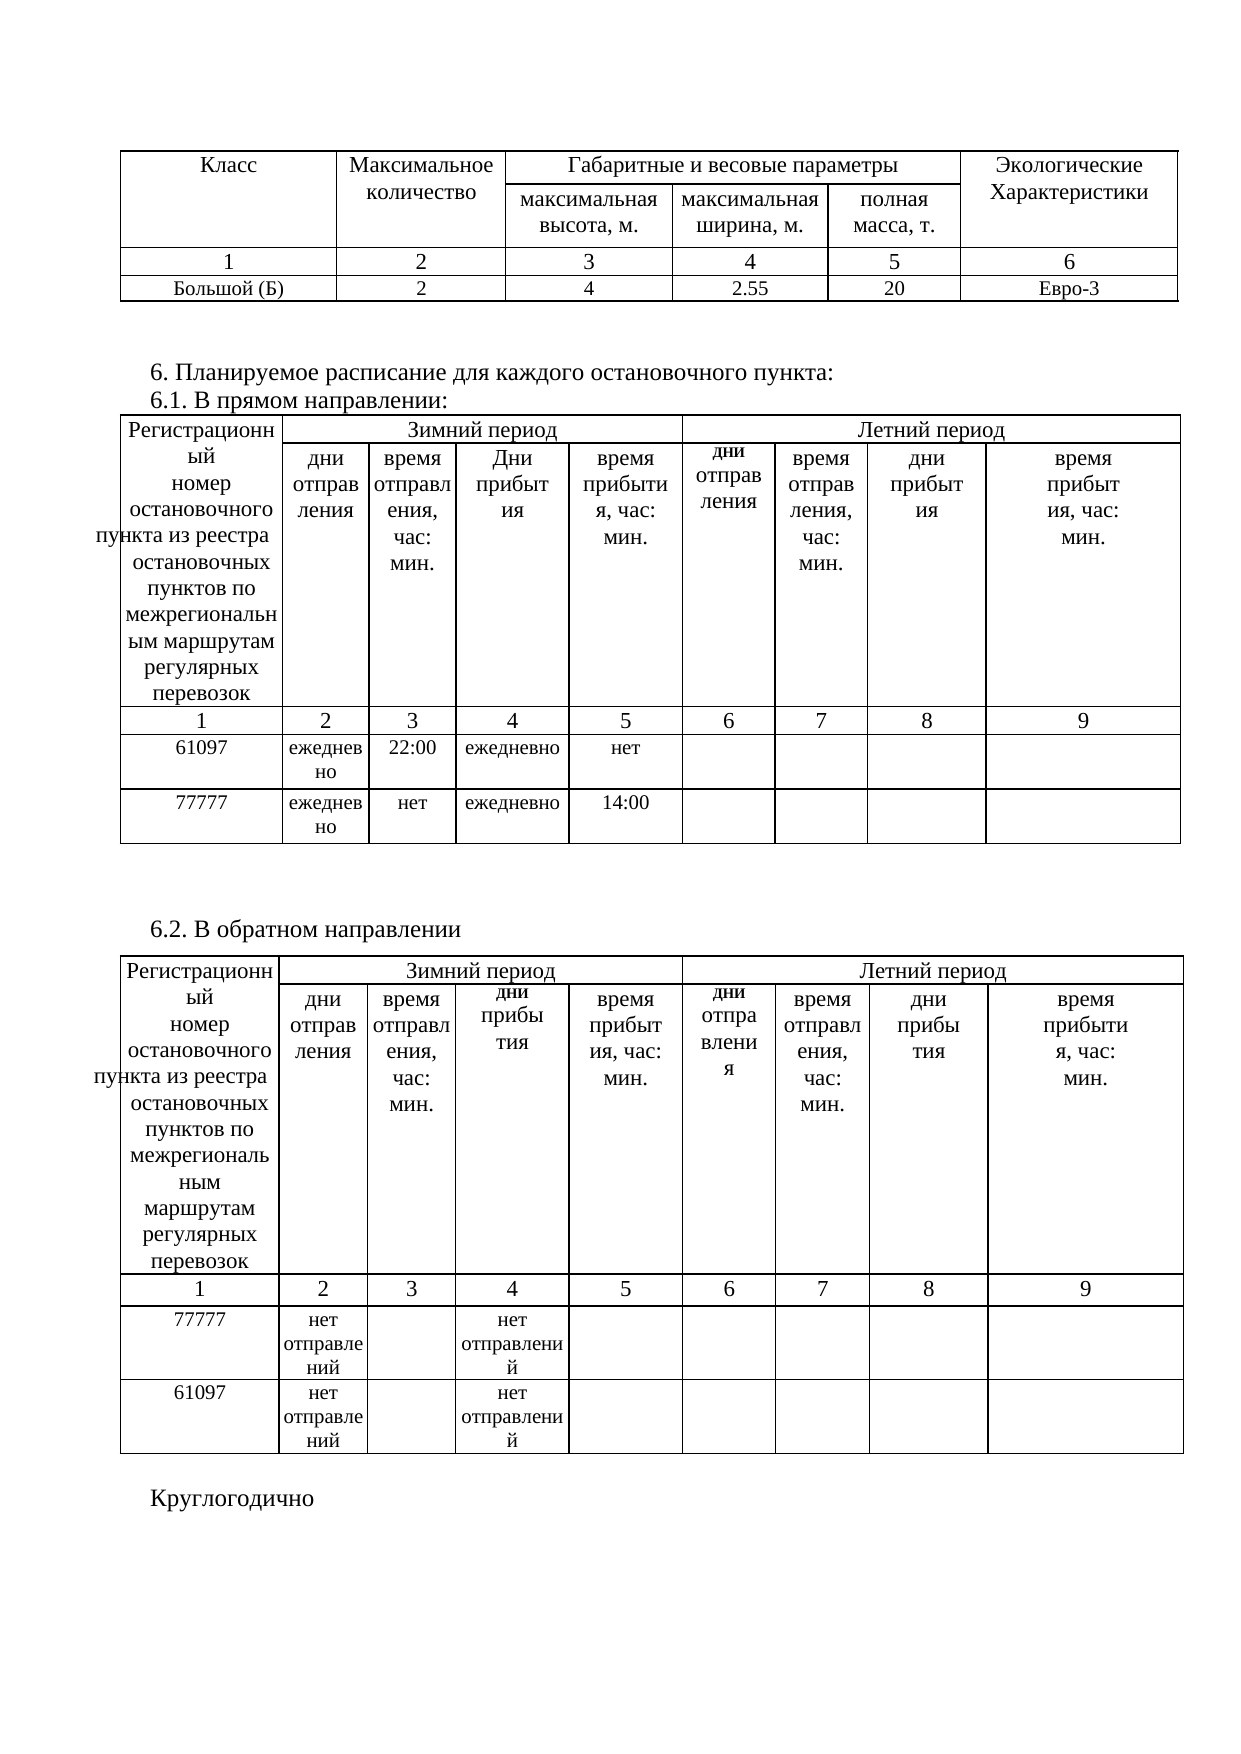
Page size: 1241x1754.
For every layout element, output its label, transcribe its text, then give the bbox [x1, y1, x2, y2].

table_cell нет отправлений [280, 1380, 367, 1452]
table_cell 8 [868, 707, 985, 734]
table_cell ежедневно [283, 735, 368, 788]
table_cell нет [370, 790, 455, 842]
table_cell [989, 1307, 1183, 1379]
table_cell 1 [121, 1275, 278, 1305]
table_cell ДНИ отправ ления [683, 444, 774, 706]
table_cell [570, 1307, 682, 1379]
table_cell [987, 790, 1180, 842]
table_header Регистрационный номер остановочного пункта из реестра остановочных пунктов по межрегиональным маршрутам регулярных перевозок [121, 957, 278, 1273]
table_cell 6 [683, 707, 774, 734]
table_cell 3 [370, 707, 455, 734]
text 6.2. В обратном направлении [150, 914, 1090, 943]
table_cell [987, 735, 1180, 788]
table_cell Дни прибыт ия [457, 444, 568, 706]
table_cell [776, 1380, 869, 1452]
table_header Габаритные и весовые параметры [506, 152, 960, 183]
table_cell [870, 1307, 987, 1379]
table_cell 1 [121, 248, 336, 274]
table_cell полная масса, т. [829, 185, 960, 247]
table_header Класс [121, 152, 336, 247]
table_cell 77777 [121, 1307, 278, 1379]
table_cell [776, 790, 867, 842]
table_cell 3 [506, 248, 672, 274]
table_header Зимний период [283, 416, 682, 442]
table_cell 5 [829, 248, 960, 274]
table_cell 4 [456, 1275, 568, 1305]
table_cell 2 [337, 248, 505, 274]
table_cell время прибыт ия, час: мин. [570, 985, 682, 1273]
table_cell 61097 [121, 735, 282, 788]
table_cell 2.55 [673, 276, 827, 300]
table_cell [368, 1307, 455, 1379]
table_cell время отправл ения, час: мин. [776, 985, 869, 1273]
table_cell время прибыти я, час: мин. [570, 444, 682, 706]
table_cell максимальная высота, м. [506, 185, 672, 247]
table_cell 14:00 [570, 790, 682, 842]
table_cell 77777 [121, 790, 282, 842]
table_header Регистрационный номер остановочного пункта из реестра остановочных пунктов по межрегиональным маршрутам регулярных перевозок [121, 416, 282, 706]
table_cell [368, 1380, 455, 1452]
table_cell нет отправлений [280, 1307, 367, 1379]
table_cell время отправ ления, час: мин. [776, 444, 867, 706]
table_cell ежедневно [457, 735, 568, 788]
table_cell ДНИ прибы тия [456, 985, 568, 1273]
table_cell 4 [673, 248, 827, 274]
table_header Зимний период [280, 957, 682, 983]
text 6. Планируемое расписание для каждого остановочного пункта: [150, 357, 1090, 386]
table_cell 7 [776, 1275, 869, 1305]
table_header Летний период [683, 416, 1180, 442]
table_cell 5 [570, 707, 682, 734]
table_cell 1 [121, 707, 282, 734]
table_cell 61097 [121, 1380, 278, 1452]
text 6.1. В прямом направлении: [150, 386, 1090, 414]
table_cell Евро-3 [961, 276, 1177, 300]
table_cell максимальная ширина, м. [673, 185, 827, 247]
table_cell время прибыт ия, час: мин. [987, 444, 1180, 706]
table_cell 2 [280, 1275, 367, 1305]
table_header Максимальное количество [337, 152, 505, 247]
table_cell 2 [283, 707, 368, 734]
table_cell 9 [989, 1275, 1183, 1305]
table_cell нет [570, 735, 682, 788]
table_cell [870, 1380, 987, 1452]
table_cell [570, 1380, 682, 1452]
table_cell 20 [829, 276, 960, 300]
table_cell 4 [506, 276, 672, 300]
table_cell 4 [457, 707, 568, 734]
table_cell ДНИ отпра влени я [683, 985, 775, 1273]
table_cell ежедневно [283, 790, 368, 842]
table_cell нет отправлений [456, 1307, 568, 1379]
table_cell дни отправ ления [280, 985, 367, 1273]
table_cell [776, 1307, 869, 1379]
table_cell время отправл ения, час: мин. [368, 985, 455, 1273]
table_cell [683, 790, 774, 842]
table_cell 6 [683, 1275, 775, 1305]
table_cell [868, 790, 985, 842]
table_header Летний период [683, 957, 1183, 983]
table_cell 3 [368, 1275, 455, 1305]
table_cell дни прибыт ия [868, 444, 985, 706]
table_cell ежедневно [457, 790, 568, 842]
table_cell Большой (Б) [121, 276, 336, 300]
table_cell [989, 1380, 1183, 1452]
text Круглогодично [150, 1483, 1090, 1512]
table_cell время прибыти я, час: мин. [989, 985, 1183, 1273]
table_cell дни прибы тия [870, 985, 987, 1273]
table_cell 8 [870, 1275, 987, 1305]
table_cell 22:00 [370, 735, 455, 788]
table_cell [683, 1307, 775, 1379]
table_cell [776, 735, 867, 788]
table_cell время отправл ения, час: мин. [370, 444, 455, 706]
table_cell 2 [337, 276, 505, 300]
table_cell нет отправлений [456, 1380, 568, 1452]
table_cell [683, 735, 774, 788]
table_cell 5 [570, 1275, 682, 1305]
table_cell [868, 735, 985, 788]
table_cell 7 [776, 707, 867, 734]
table_cell 6 [961, 248, 1177, 274]
table_cell дни отправ ления [283, 444, 368, 706]
table_cell [683, 1380, 775, 1452]
table_header Экологические Характеристики [961, 152, 1177, 247]
table_cell 9 [987, 707, 1180, 734]
